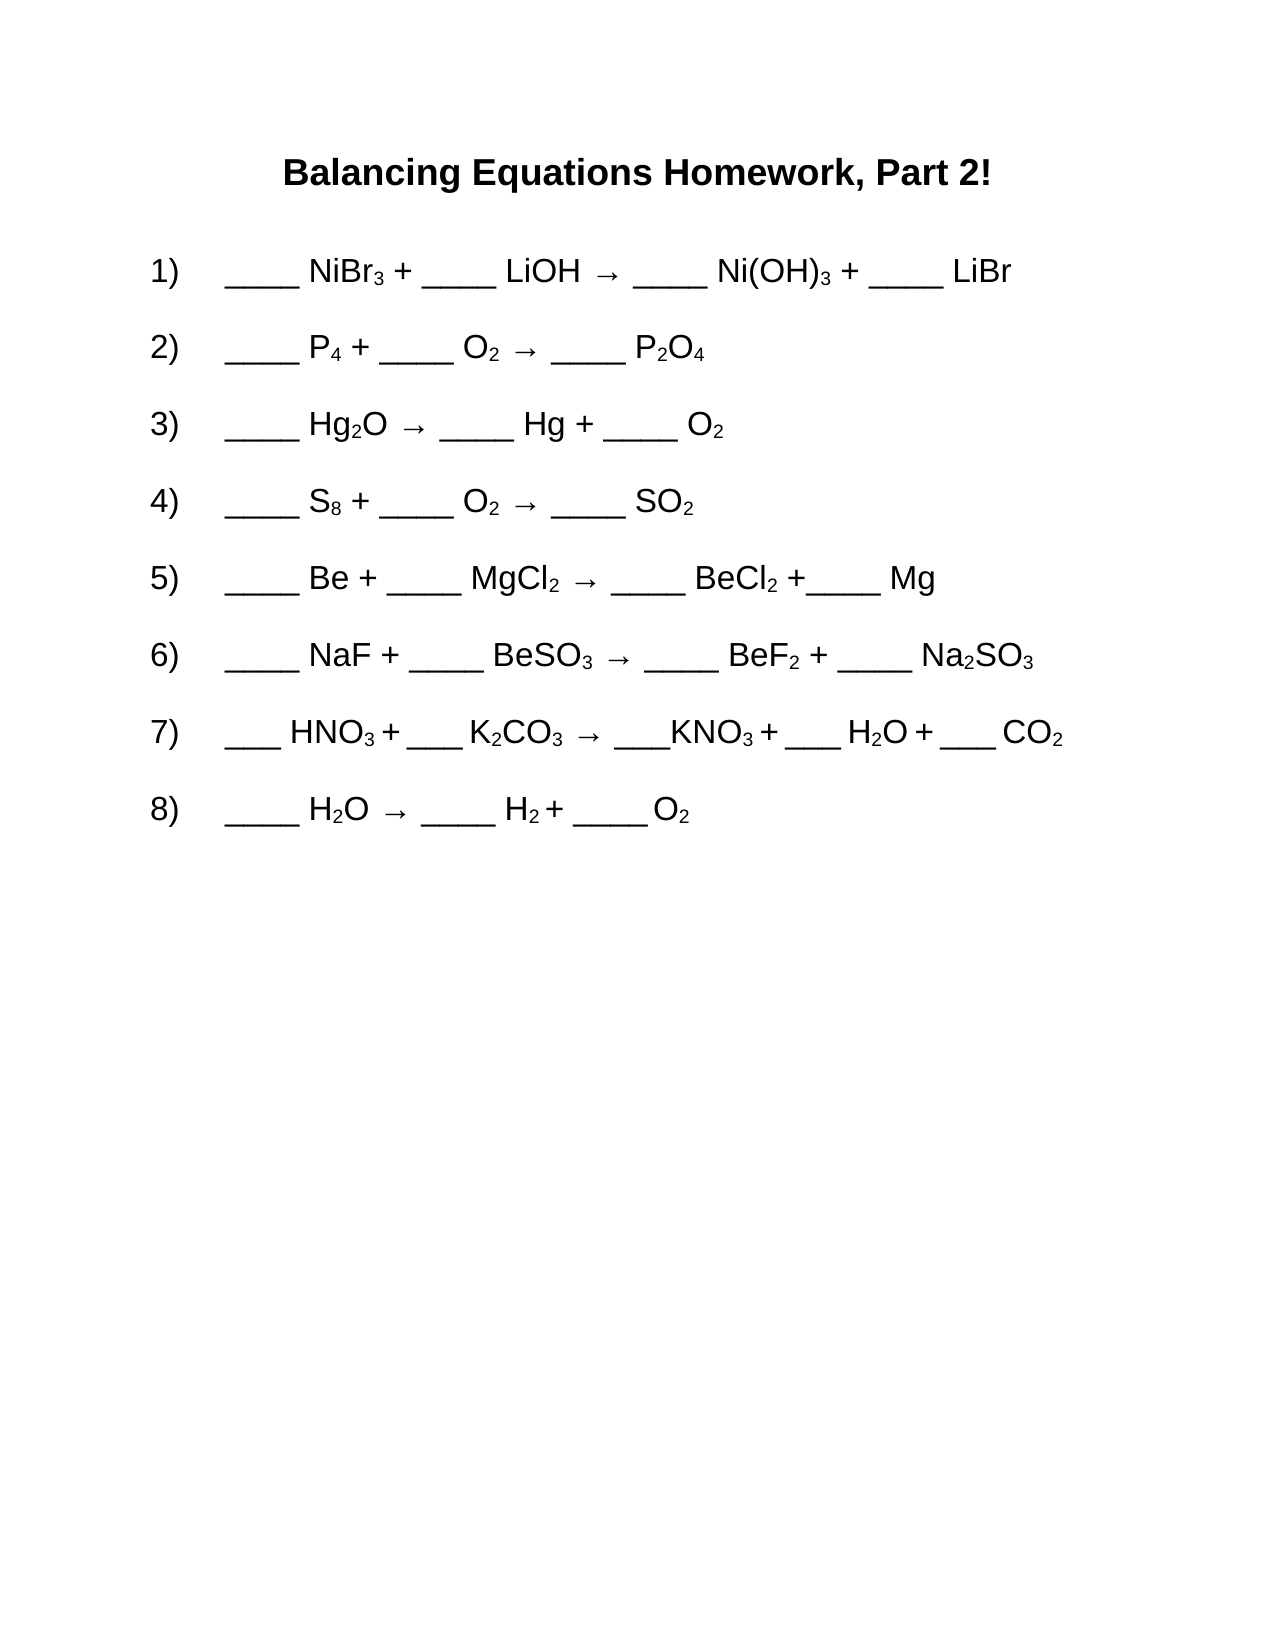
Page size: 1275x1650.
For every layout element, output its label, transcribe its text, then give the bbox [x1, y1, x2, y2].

text 1) ____ NiBr3 + ____ LiOH → ____ Ni(OH)3 + ____ LiBr [150, 251, 1125, 289]
text 5) ____ Be + ____ MgCl2 → ____ BeCl2 +____ Mg [150, 558, 1125, 597]
text 7) ___ HNO3 + ___ K2CO3 → ___KNO3 + ___ H2O + ___ CO2 [150, 712, 1125, 750]
text 4) ____ S8 + ____ O2 → ____ SO2 [150, 481, 1125, 520]
text 3) ____ Hg2O → ____ Hg + ____ O2 [150, 404, 1125, 443]
text Balancing Equations Homework, Part 2! [150, 150, 1125, 193]
text 2) ____ P4 + ____ O2 → ____ P2O4 [150, 327, 1125, 366]
text 8) ____ H2O → ____ H2 + ____ O2 [150, 789, 1125, 827]
text 6) ____ NaF + ____ BeSO3 → ____ BeF2 + ____ Na2SO3 [150, 635, 1125, 673]
